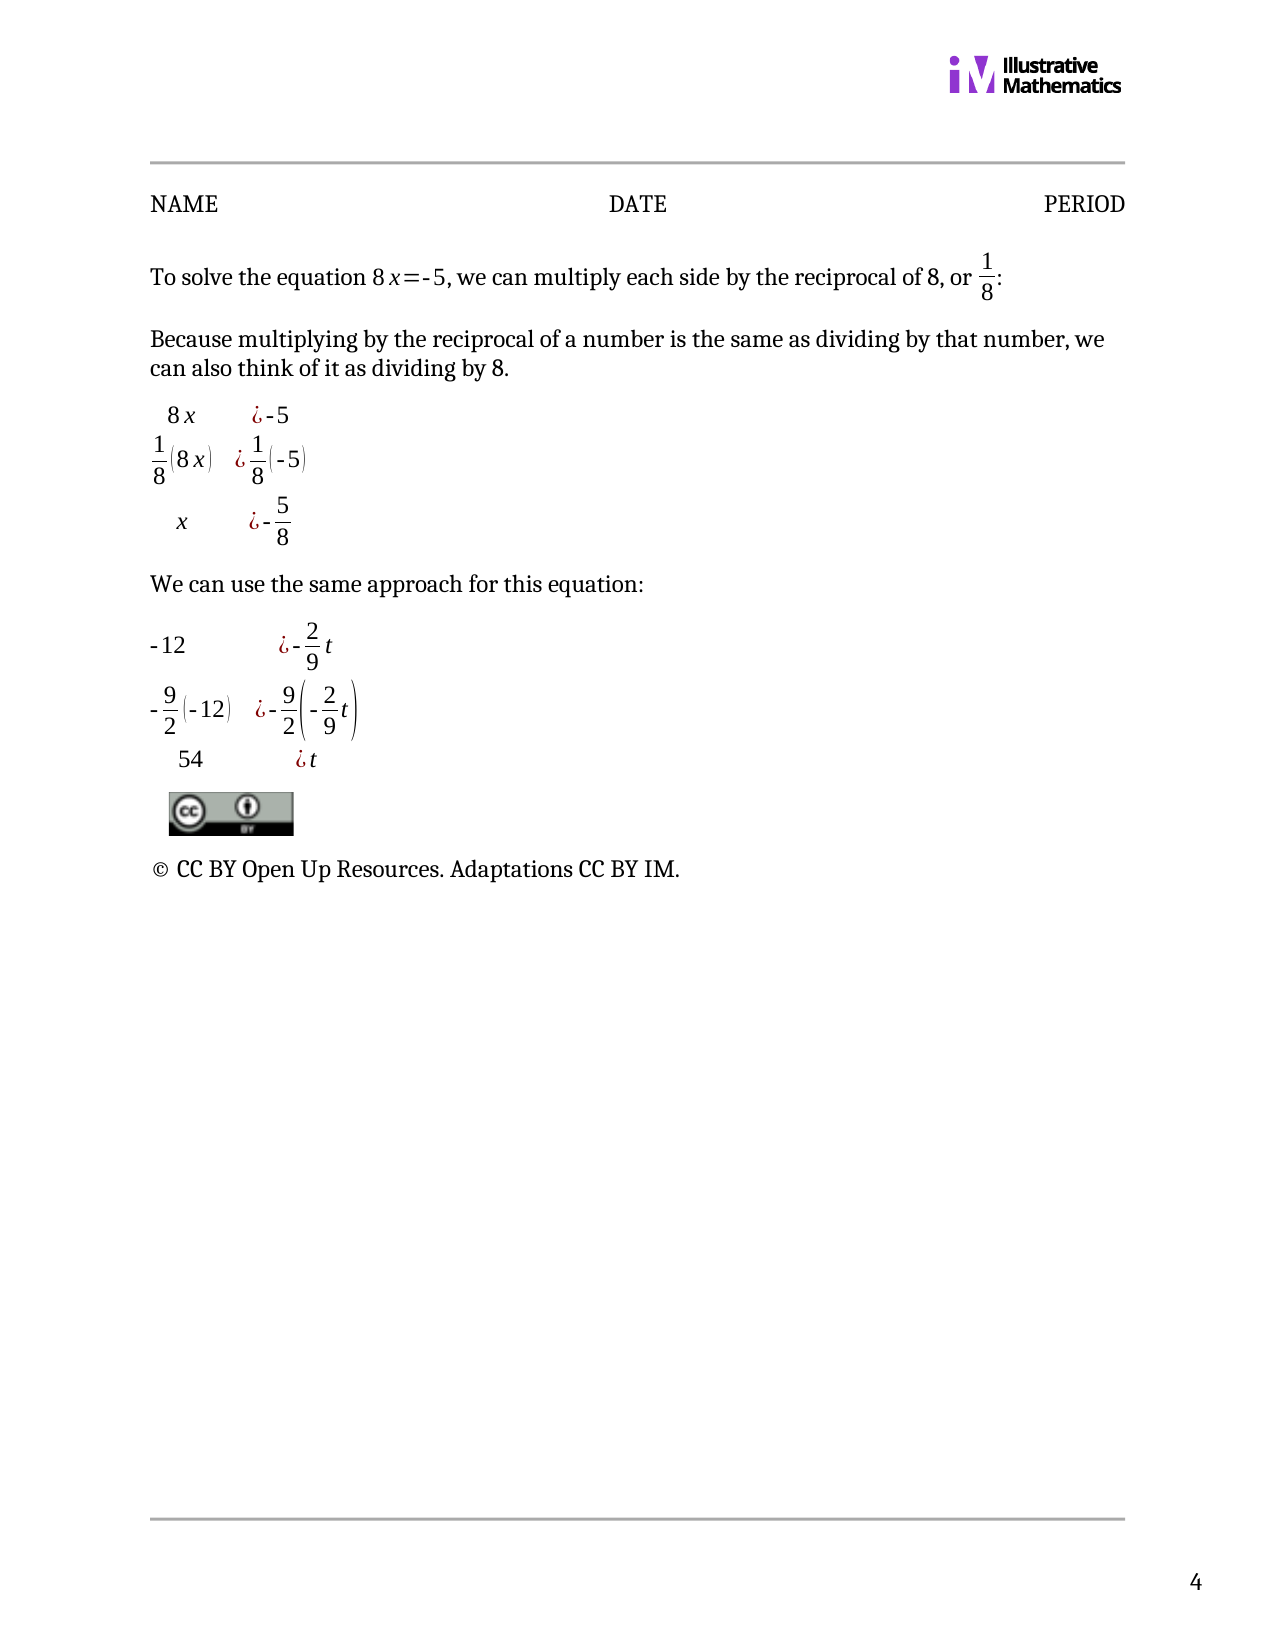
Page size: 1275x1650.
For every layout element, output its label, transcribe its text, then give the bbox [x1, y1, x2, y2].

text We can use the same approach for this equation: [150, 570, 1125, 599]
picture [949, 55, 1121, 93]
text To solve the equation , we can multiply each side by the reciprocal of 8, or : [150, 247, 1125, 306]
text © CC BY Open Up Resources. Adaptations CC BY IM. [150, 854, 1125, 883]
picture [168, 792, 294, 836]
text Because multiplying by the reciprocal of a number is the same as dividing by that number, we can also think of it as dividing by 8. [150, 325, 1125, 383]
